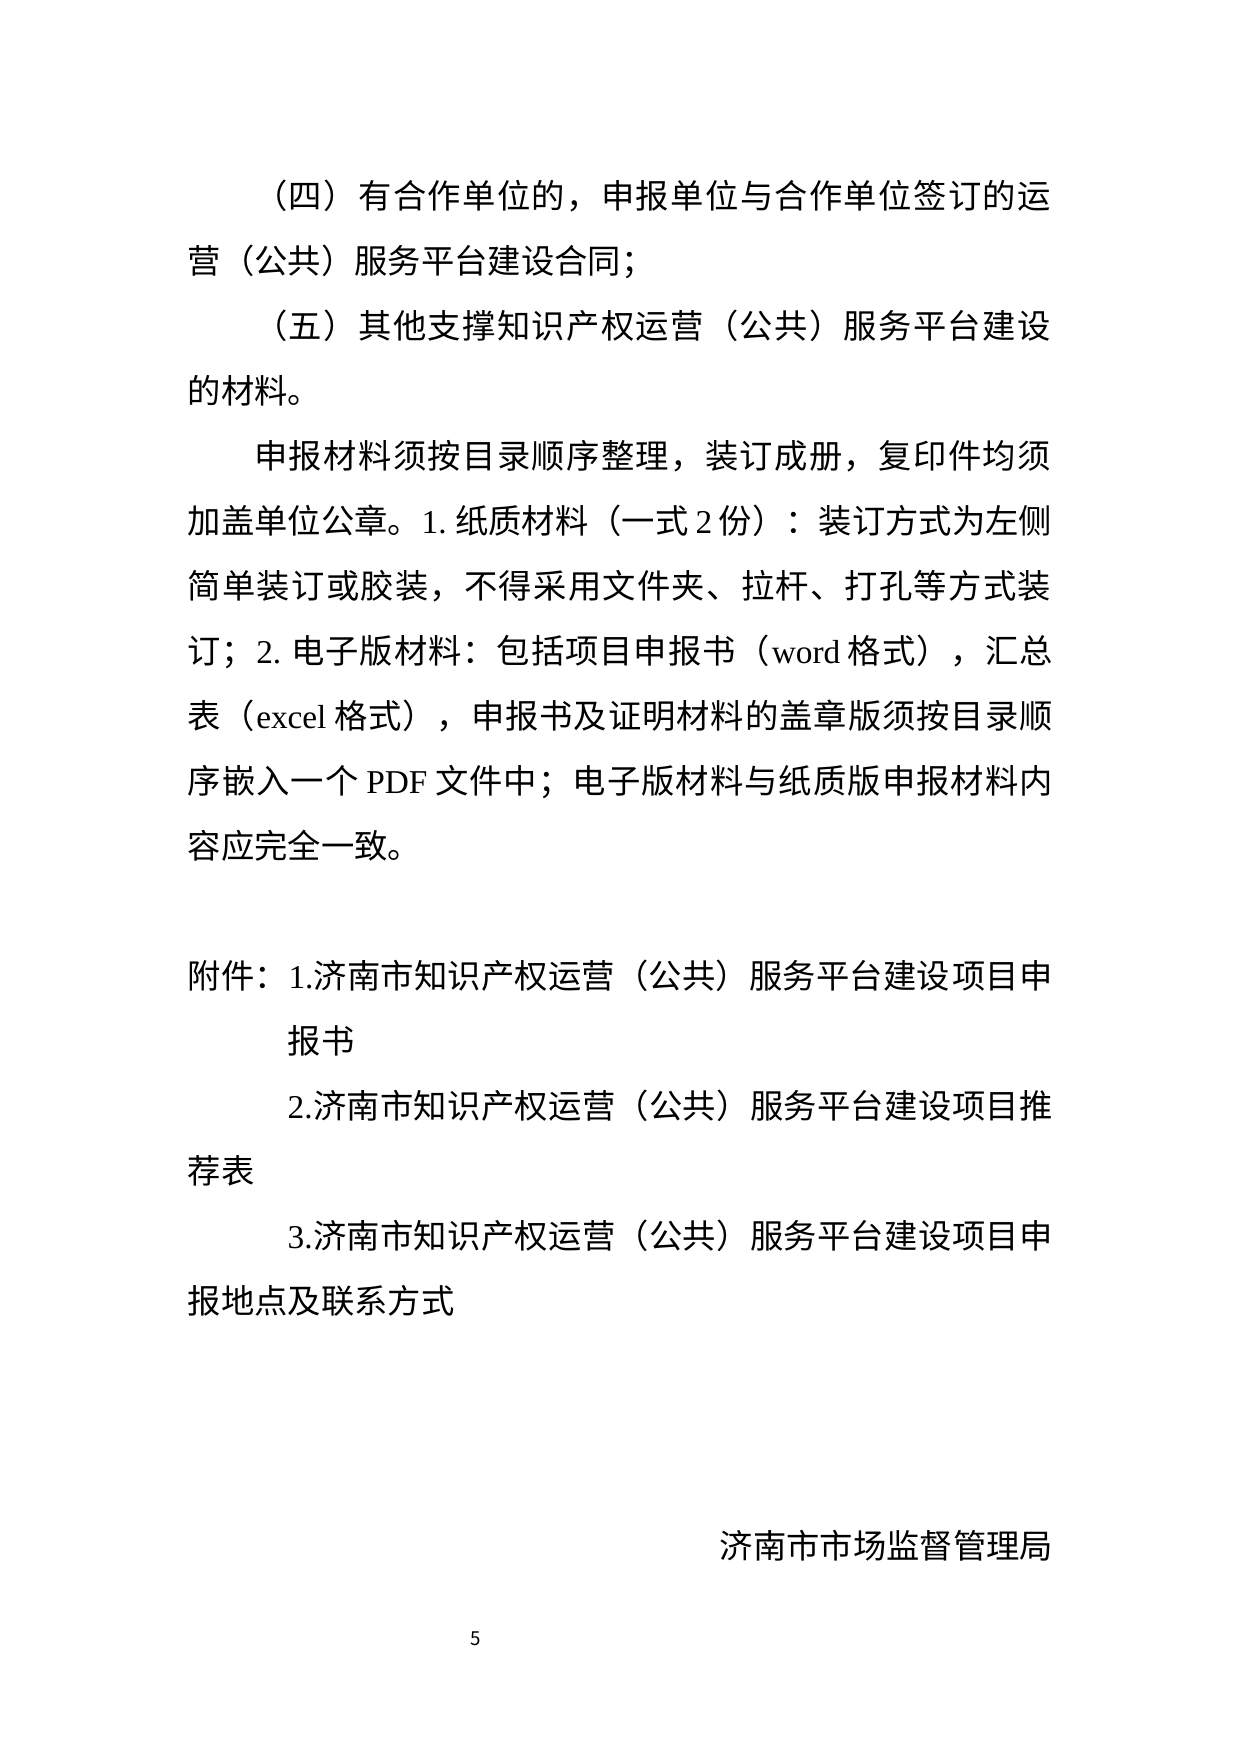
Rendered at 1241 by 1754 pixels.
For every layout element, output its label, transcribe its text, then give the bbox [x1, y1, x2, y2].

text （五）其他支撑知识产权运营（公共）服务平台建设的材料。 [187, 292, 1053, 422]
text （四）有合作单位的，申报单位与合作单位签订的运营（公共）服务平台建设合同； [187, 162, 1053, 292]
text 3.济南市知识产权运营（公共）服务平台建设项目申报地点及联系方式 [187, 1202, 1053, 1332]
text 济南市市场监督管理局 [187, 1511, 1053, 1576]
text 申报材料须按目录顺序整理，装订成册，复印件均须加盖单位公章。1. 纸质材料（一式2份）：装订方式为左侧简单装订或胶装，不得采用文件夹、拉杆、打孔等方式装订；2. 电子版材料：包括项目申报书（word格式），汇总表（excel格式），申报书及证明材料的盖章版须按目录顺序嵌入一个PDF文件中；电子版材料与纸质版申报材料内容应完全一致。 [187, 422, 1053, 877]
text 附件：1.济南市知识产权运营（公共）服务平台建设项目申报书 [187, 942, 1053, 1072]
text 2.济南市知识产权运营（公共）服务平台建设项目推荐表 [187, 1072, 1053, 1202]
